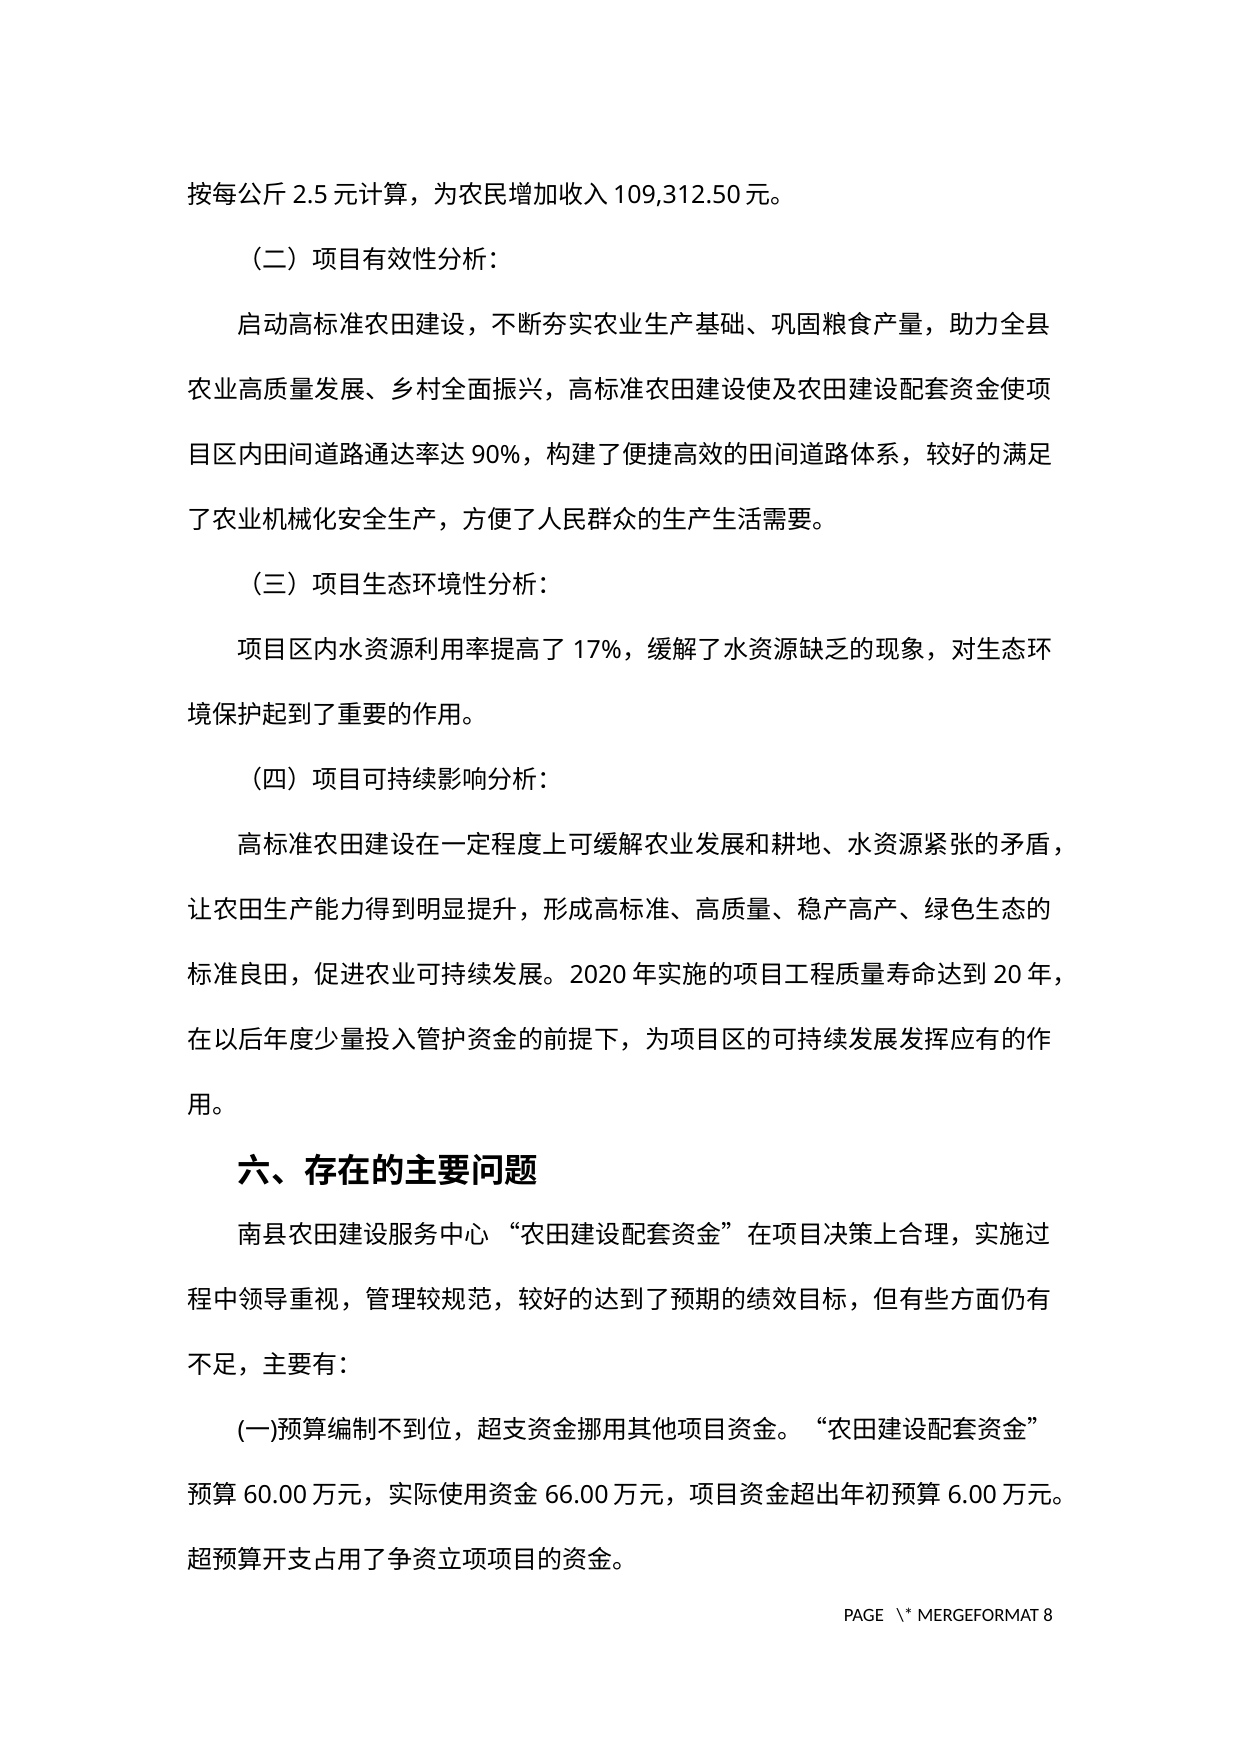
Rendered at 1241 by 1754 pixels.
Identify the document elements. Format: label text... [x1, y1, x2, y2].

text 启动高标准农田建设，不断夯实农业生产基础、巩固粮食产量，助力全县农业高质量发展、乡村全面振兴，高标准农田建设使及农田建设配套资金使项目区内田间道路通达率达90%，构建了便捷高效的田间道路体系，较好的满足了农业机械化安全生产，方便了人民群众的生产生活需要。 [187, 290, 1053, 550]
text (一)预算编制不到位，超支资金挪用其他项目资金。“农田建设配套资金”预算60.00万元，实际使用资金66.00万元，项目资金超出年初预算6.00万元。超预算开支占用了争资立项项目的资金。 [187, 1395, 1053, 1590]
text 六、存在的主要问题 [187, 1135, 1053, 1200]
text 南县农田建设服务中心 “农田建设配套资金”在项目决策上合理，实施过程中领导重视，管理较规范，较好的达到了预期的绩效目标，但有些方面仍有不足，主要有： [187, 1200, 1053, 1395]
text （二）项目有效性分析： [187, 225, 1053, 290]
text 高标准农田建设在一定程度上可缓解农业发展和耕地、水资源紧张的矛盾，让农田生产能力得到明显提升，形成高标准、高质量、稳产高产、绿色生态的标准良田，促进农业可持续发展。2020年实施的项目工程质量寿命达到20年，在以后年度少量投入管护资金的前提下，为项目区的可持续发展发挥应有的作用。 [187, 810, 1053, 1135]
text （四）项目可持续影响分析： [187, 745, 1053, 810]
text 项目区内水资源利用率提高了17%，缓解了水资源缺乏的现象，对生态环境保护起到了重要的作用。 [187, 615, 1053, 745]
text （三）项目生态环境性分析： [187, 550, 1053, 615]
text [187, 160, 1053, 225]
